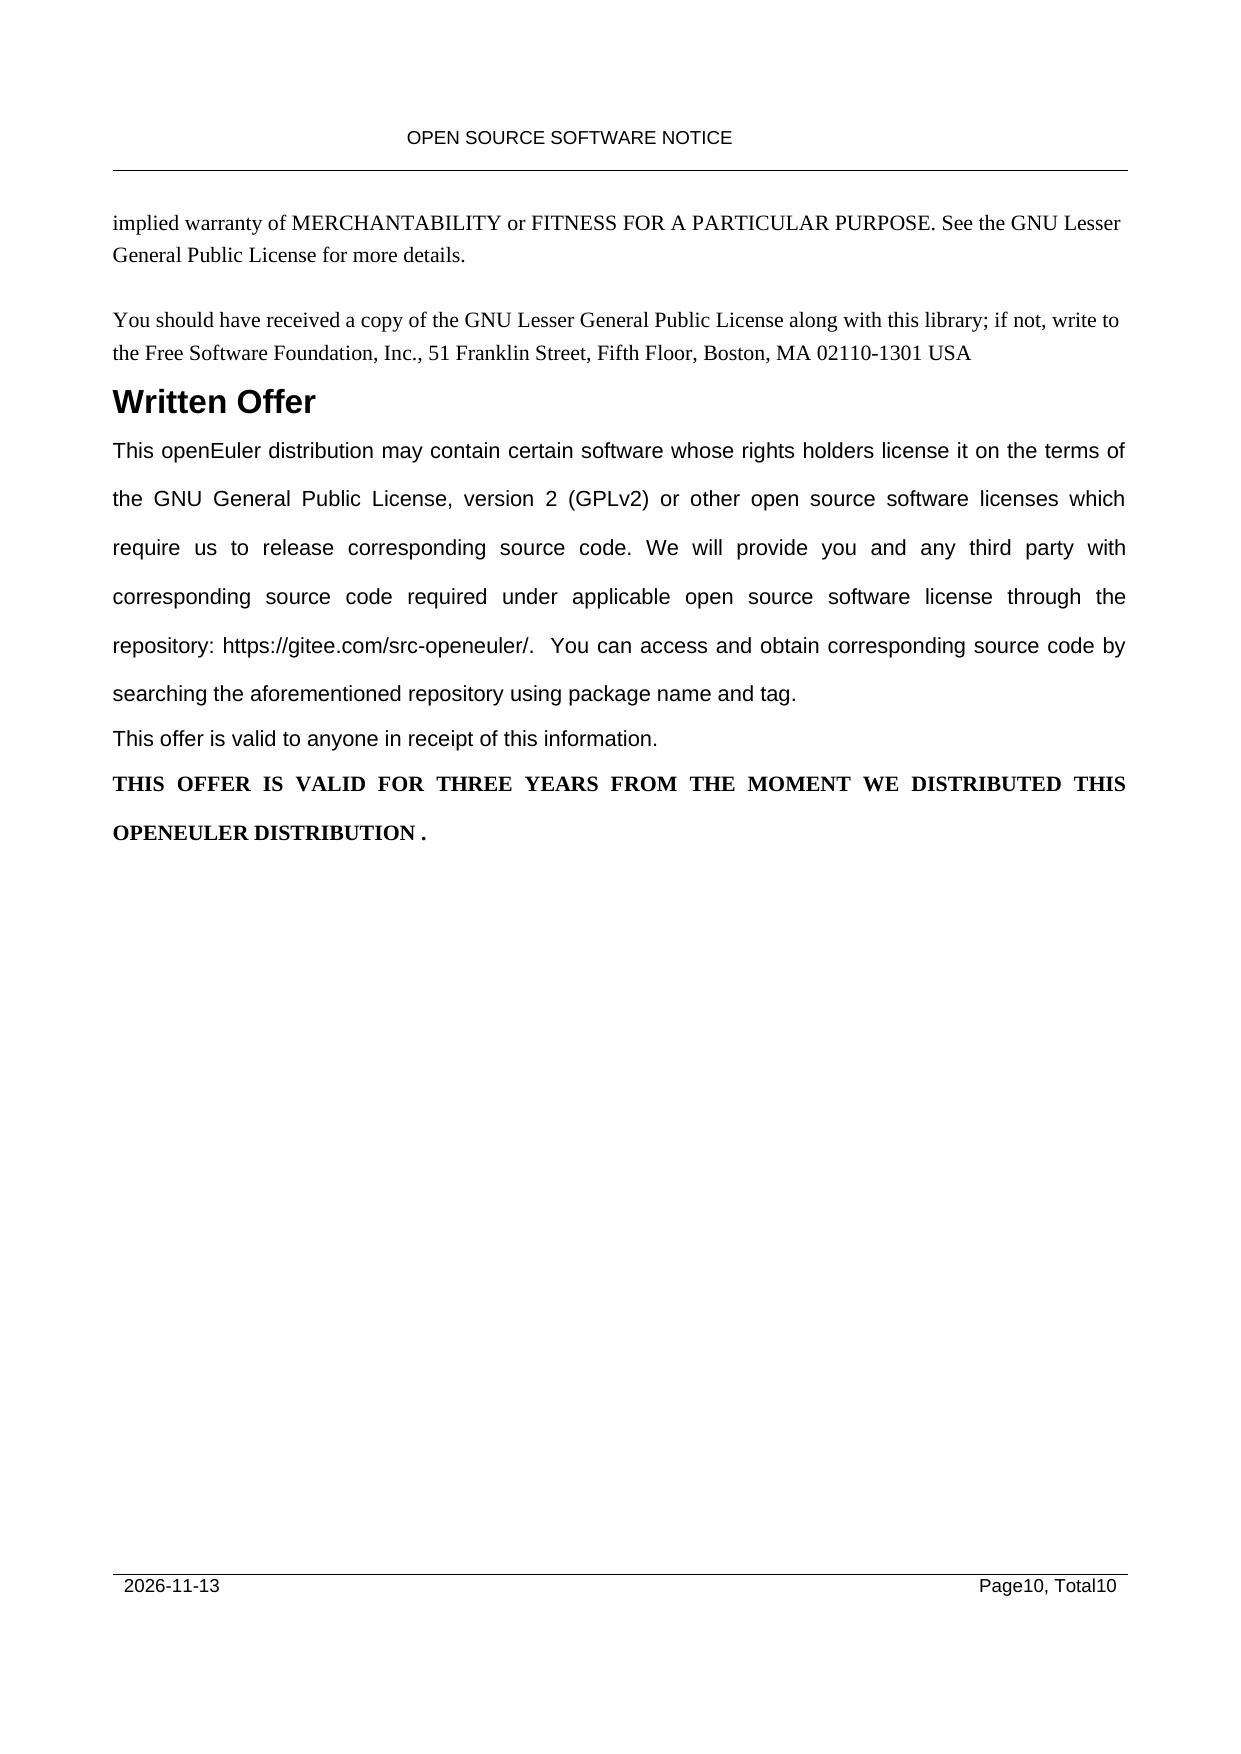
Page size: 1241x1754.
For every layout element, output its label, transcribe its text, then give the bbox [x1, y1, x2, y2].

text Written Offer [112, 369, 1128, 434]
text This openEuler distribution may contain certain software whose rights holders license it on the terms of the GNU General Public License, version 2 (GPLv2) or other open source software licenses which require us to release corresponding source code. We will provide you and any third party with corresponding source code required under applicable open source software license through the repository: https://gitee.com/src-openeuler/. You can access and obtain corresponding source code by searching the aforementioned repository using package name and tag. [112, 434, 1128, 710]
text THIS OFFER IS VALID FOR THREE YEARS FROM THE MOMENT WE DISTRIBUTED THIS OPENEULER DISTRIBUTION . [112, 768, 1128, 849]
text This offer is valid to anyone in receipt of this information. [112, 723, 1128, 755]
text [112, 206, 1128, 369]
